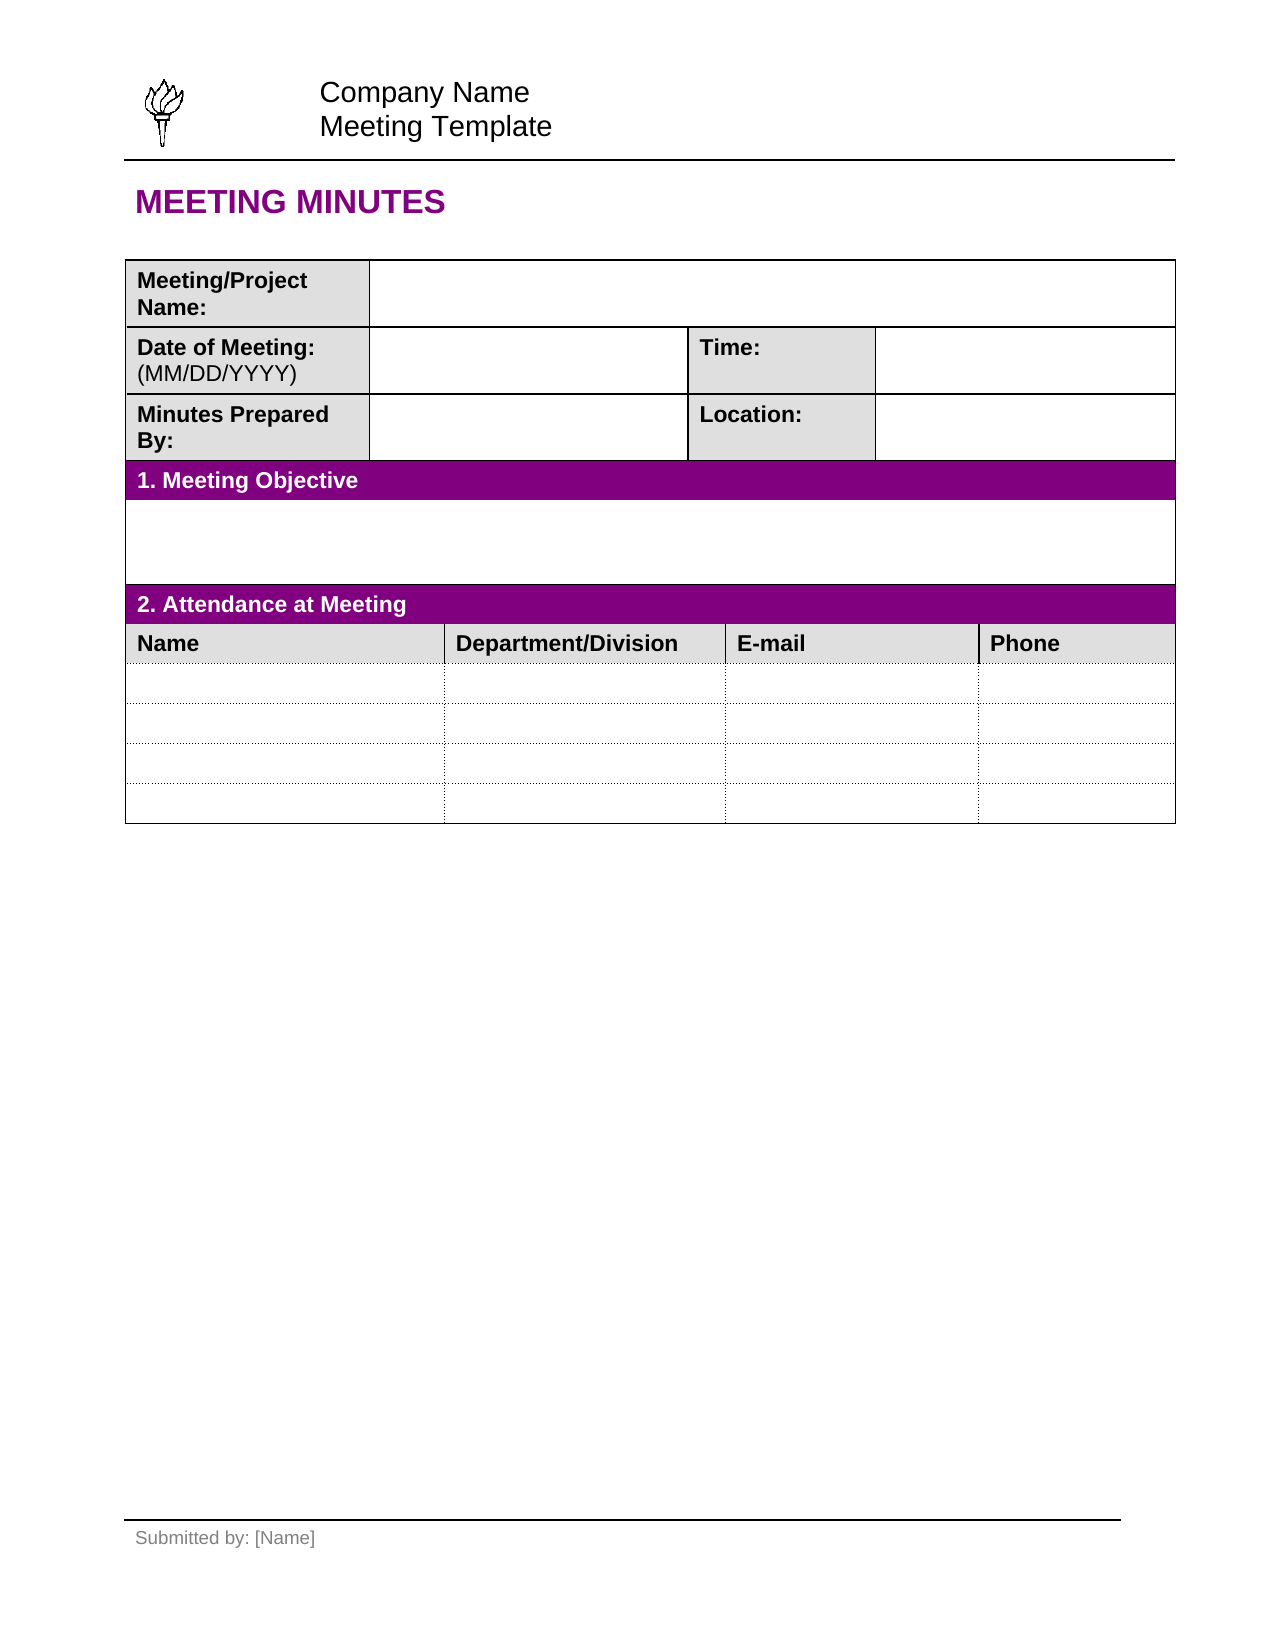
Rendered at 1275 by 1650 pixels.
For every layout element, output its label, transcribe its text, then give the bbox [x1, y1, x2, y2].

table_cell Date of Meeting: (MM/DD/YYYY) [126, 327, 369, 393]
table_cell [126, 663, 444, 703]
table_cell [979, 743, 1175, 782]
table_header Meeting/Project Name: [126, 261, 369, 326]
table_cell Location: [689, 395, 875, 460]
table_header [370, 261, 1175, 326]
table_cell [444, 783, 726, 822]
table_cell Name [126, 624, 444, 663]
table_cell [370, 328, 687, 393]
subtitle MEETING MINUTES [135, 182, 1140, 221]
table_cell [726, 663, 979, 703]
table_cell [126, 743, 444, 782]
table_cell Time: [689, 328, 875, 393]
table_cell [876, 328, 1175, 393]
table_cell [979, 783, 1175, 822]
table_cell [979, 663, 1175, 703]
table_cell E-mail [726, 624, 978, 663]
table_cell [979, 703, 1175, 743]
table_cell [726, 783, 979, 822]
table_cell [126, 500, 1175, 583]
table_cell Department/Division [445, 624, 725, 663]
table_cell 2. Attendance at Meeting [126, 585, 1175, 624]
table_cell [876, 395, 1175, 460]
table_cell [444, 743, 726, 782]
table_cell [126, 703, 444, 743]
table_cell Phone [980, 624, 1175, 663]
table_cell 1. Meeting Objective [126, 461, 1175, 500]
table_cell [726, 743, 979, 782]
table_cell [370, 395, 687, 460]
table_cell [444, 703, 726, 743]
table_cell [726, 703, 979, 743]
table_cell [126, 783, 444, 822]
table_cell [444, 663, 726, 703]
table_cell Minutes Prepared By: [126, 394, 369, 460]
